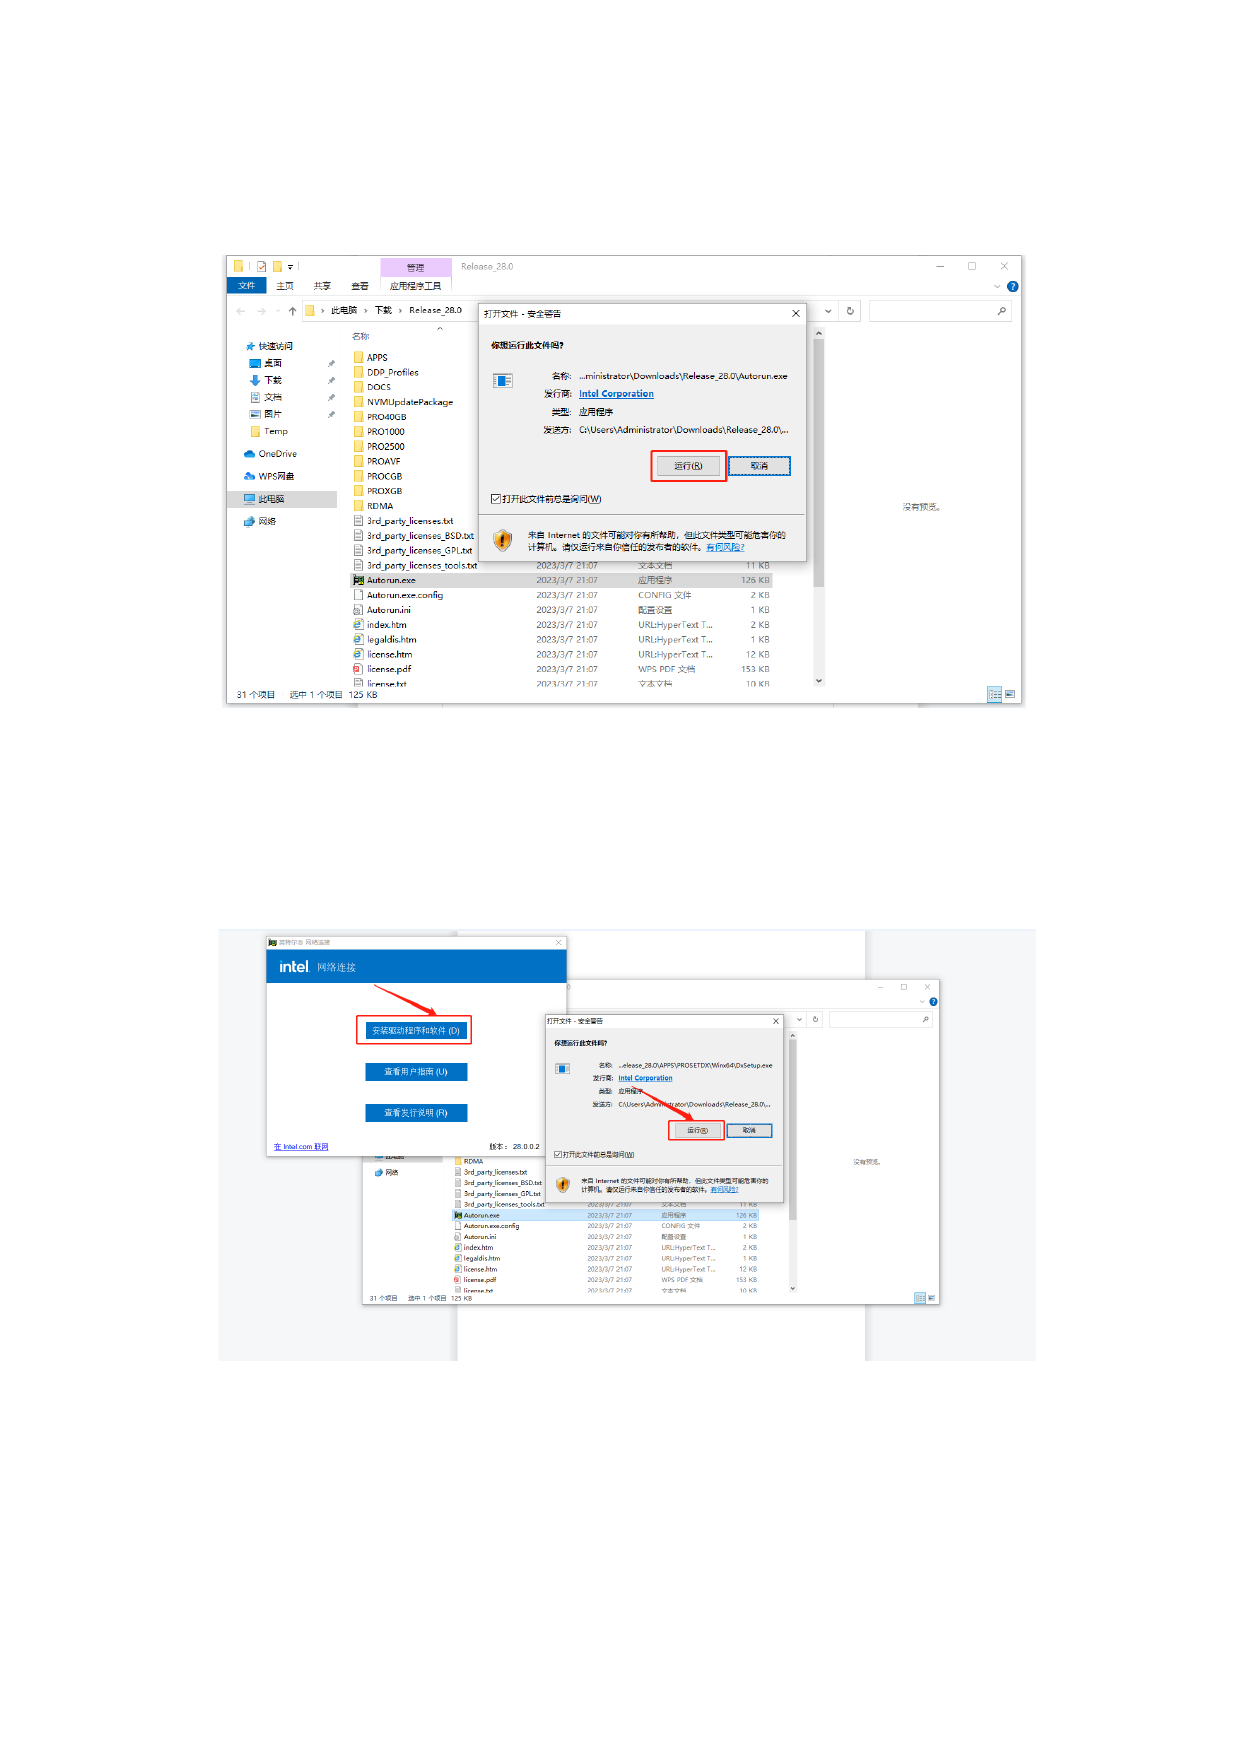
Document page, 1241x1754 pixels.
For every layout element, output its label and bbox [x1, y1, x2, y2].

picture [218, 929, 1036, 1361]
picture [221, 255, 1026, 708]
